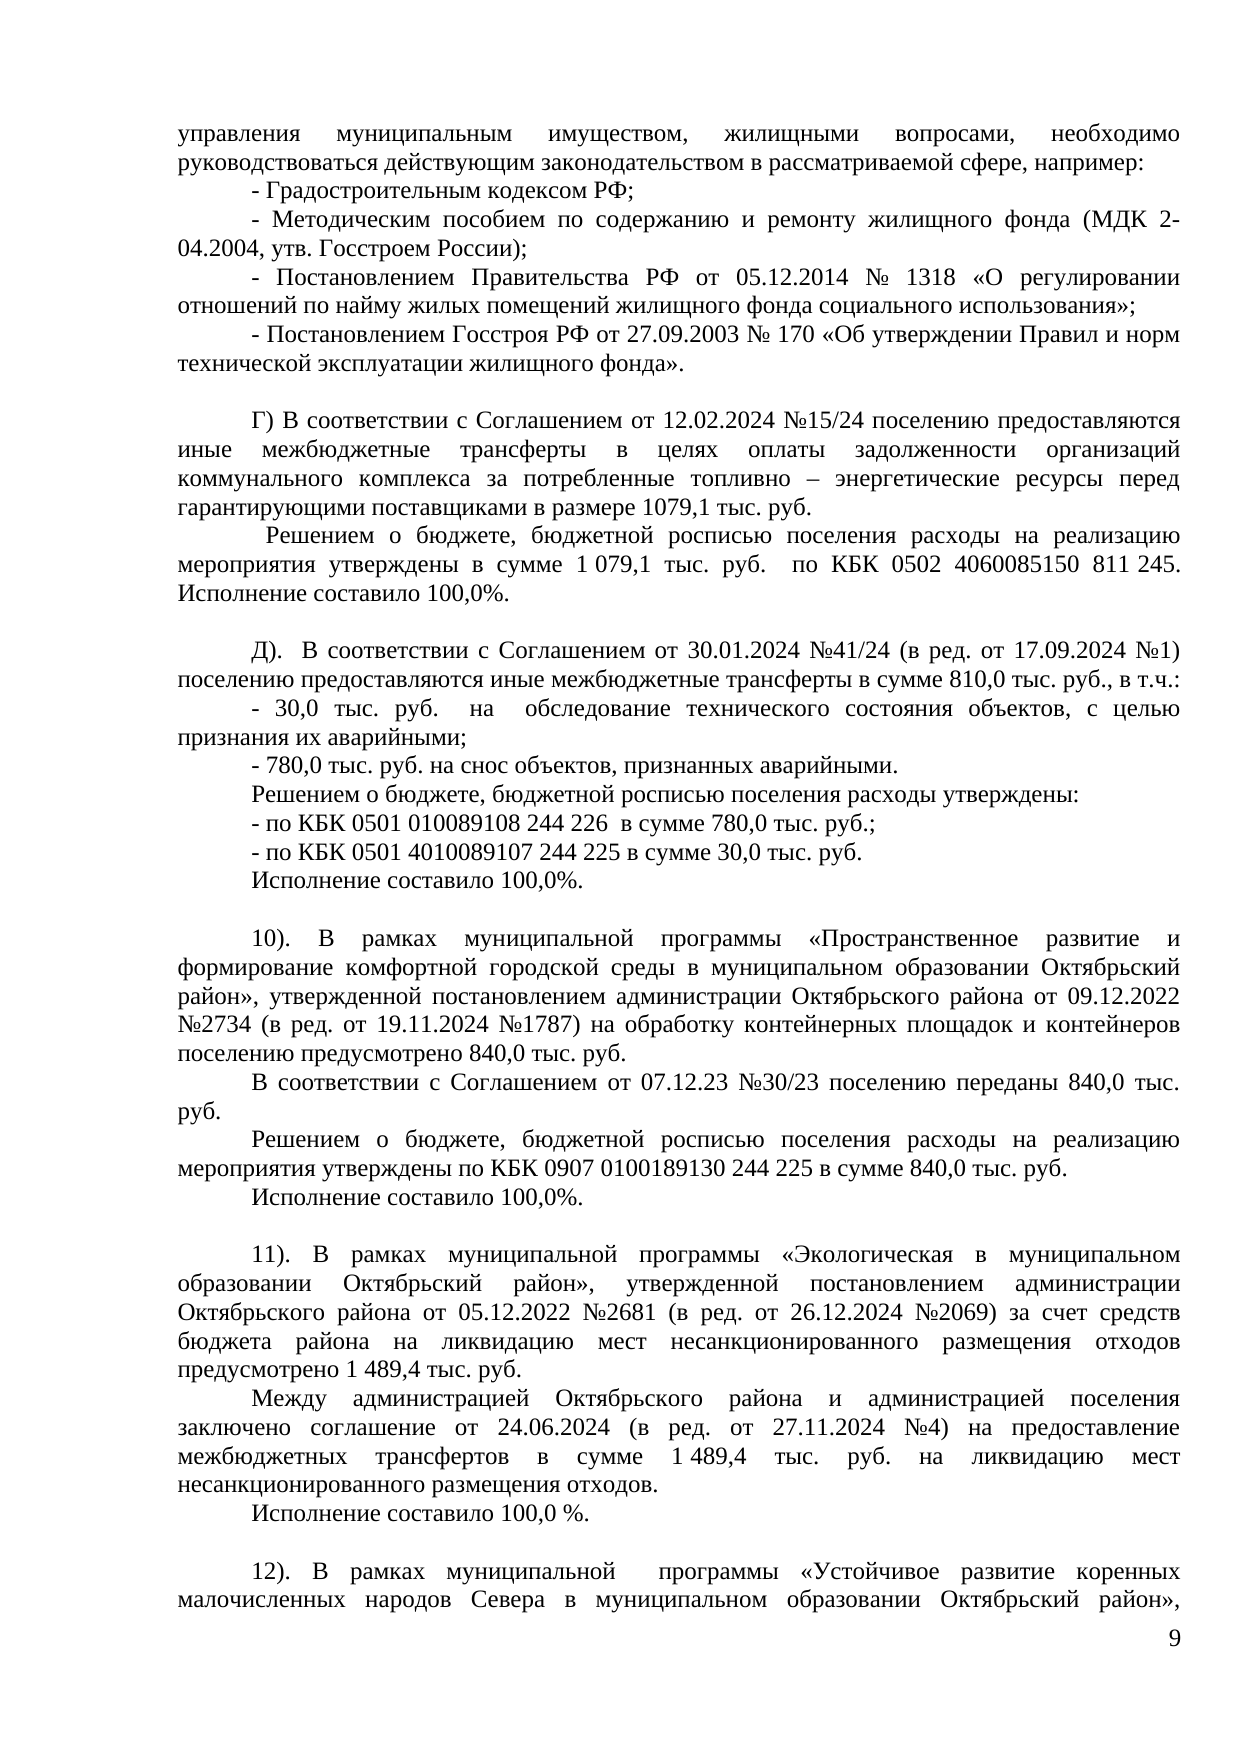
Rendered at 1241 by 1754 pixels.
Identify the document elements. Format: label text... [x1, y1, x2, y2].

text Д). В соответствии с Соглашением от 30.01.2024 №41/24 (в ред. от 17.09.2024 №1) поселению предоставляются иные межбюджетные трансферты в сумме 810,0 тыс. руб., в т.ч.: [177, 636, 1181, 693]
text - Постановлением Госстроя РФ от 27.09.2003 № 170 «Об утверждении Правил и норм технической эксплуатации жилищного фонда». [177, 319, 1181, 377]
text - по КБК 0501 010089108 244 226 в сумме 780,0 тыс. руб.; [177, 808, 1181, 837]
text - Градостроительным кодексом РФ; [177, 176, 1181, 204]
text - 30,0 тыс. руб. на обследование технического состояния объектов, с целью признания их аварийными; [177, 693, 1181, 751]
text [177, 118, 1181, 176]
text Решением о бюджете, бюджетной росписью поселения расходы на реализацию мероприятия утверждены в сумме 1 079,1 тыс. руб. по КБК 0502 4060085150 811 245. Исполнение составило 100,0%. [177, 521, 1181, 607]
text Решением о бюджете, бюджетной росписью поселения расходы утверждены: [177, 779, 1181, 808]
text Исполнение составило 100,0 %. [177, 1498, 1181, 1527]
text 10). В рамках муниципальной программы «Пространственное развитие и формирование комфортной городской среды в муниципальном образовании Октябрьский район», утвержденной постановлением администрации Октябрьского района от 09.12.2022 №2734 (в ред. от 19.11.2024 №1787) на обработку контейнерных площадок и контейнеров поселению предусмотрено 840,0 тыс. руб. [177, 923, 1181, 1067]
text 11). В рамках муниципальной программы «Экологическая в муниципальном образовании Октябрьский район», утвержденной постановлением администрации Октябрьского района от 05.12.2022 №2681 (в ред. от 26.12.2024 №2069) за счет средств бюджета района на ликвидацию мест несанкционированного размещения отходов предусмотрено 1 489,4 тыс. руб. [177, 1239, 1181, 1383]
text Г) В соответствии с Соглашением от 12.02.2024 №15/24 поселению предоставляются иные межбюджетные трансферты в целях оплаты задолженности организаций коммунального комплекса за потребленные топливно – энергетические ресурсы перед гарантирующими поставщиками в размере 1079,1 тыс. руб. [177, 406, 1181, 521]
text Решением о бюджете, бюджетной росписью поселения расходы на реализацию мероприятия утверждены по КБК 0907 0100189130 244 225 в сумме 840,0 тыс. руб. [177, 1124, 1181, 1182]
text Между администрацией Октябрьского района и администрацией поселения заключено соглашение от 24.06.2024 (в ред. от 27.11.2024 №4) на предоставление межбюджетных трансфертов в сумме 1 489,4 тыс. руб. на ликвидацию мест несанкционированного размещения отходов. [177, 1383, 1181, 1498]
text - по КБК 0501 4010089107 244 225 в сумме 30,0 тыс. руб. [177, 837, 1181, 866]
text Исполнение составило 100,0%. [177, 1182, 1181, 1211]
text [177, 1556, 1181, 1613]
text - Методическим пособием по содержанию и ремонту жилищного фонда (МДК 2-04.2004, утв. Госстроем России); [177, 204, 1181, 262]
text В соответствии с Соглашением от 07.12.23 №30/23 поселению переданы 840,0 тыс. руб. [177, 1067, 1181, 1124]
text - Постановлением Правительства РФ от 05.12.2014 № 1318 «О регулировании отношений по найму жилых помещений жилищного фонда социального использования»; [177, 262, 1181, 319]
text Исполнение составило 100,0%. [177, 866, 1181, 894]
text - 780,0 тыс. руб. на снос объектов, признанных аварийными. [177, 751, 1181, 779]
